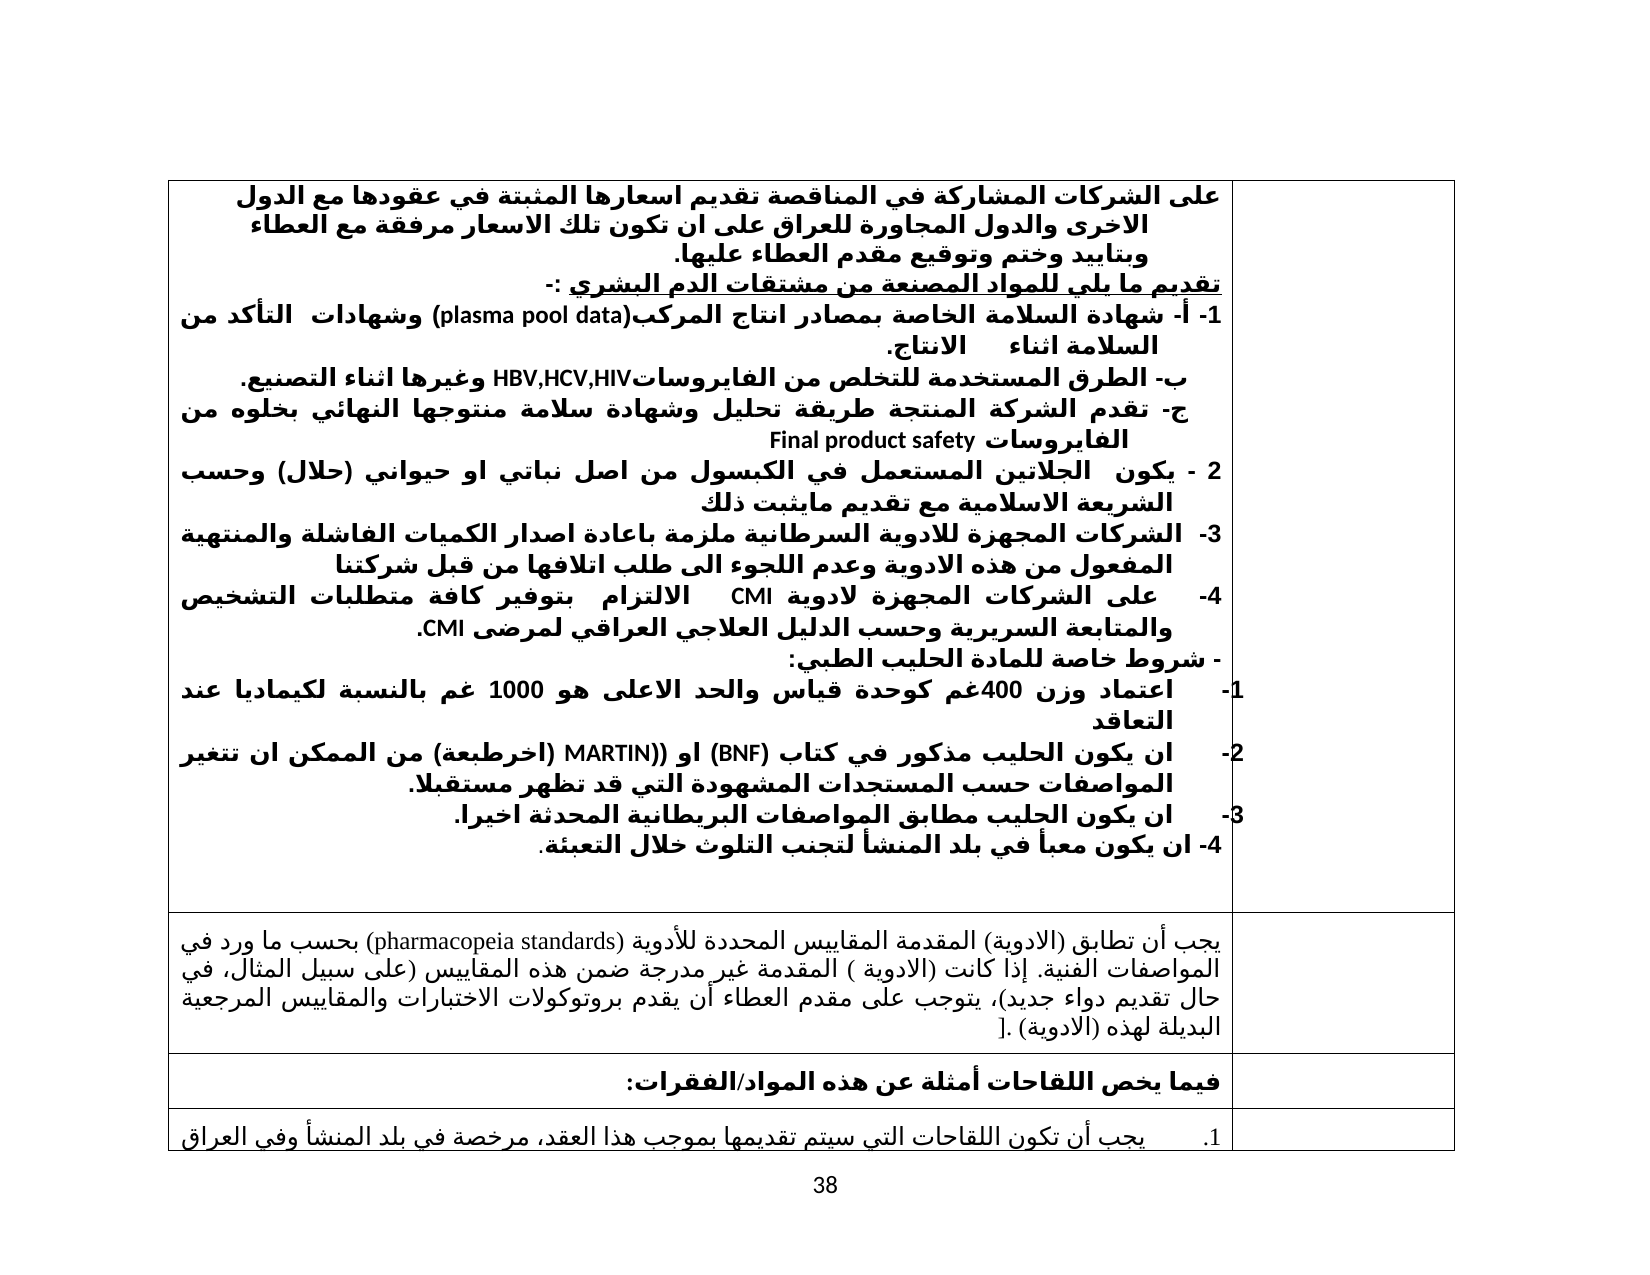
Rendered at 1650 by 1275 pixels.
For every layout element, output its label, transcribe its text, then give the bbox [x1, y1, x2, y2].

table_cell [169, 181, 1232, 912]
table_cell فيما يخص اللقاحات أمثلة عن هذه المواد/الفقرات: [169, 1054, 1232, 1108]
table_cell [1233, 1109, 1454, 1150]
table_cell [1233, 181, 1454, 912]
table_cell [1233, 913, 1454, 1053]
table_cell يجب أن تطابق (الادوية) المقدمة المقاييس المحددة للأدوية (pharmacopeia standards) بحسب ما ورد في المواصفات الفنية. إذا كانت (الادوية ) المقدمة غير مدرجة ضمن هذه المقاييس (على سبيل المثال، في حال تقديم دواء جديد)، يتوجب على مقدم العطاء أن يقدم بروتوكولات الاختبارات والمقاييس المرجعية البديلة لهذه (الادوية) .[ [169, 913, 1232, 1053]
table_cell [1233, 1054, 1454, 1108]
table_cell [169, 1109, 1232, 1150]
